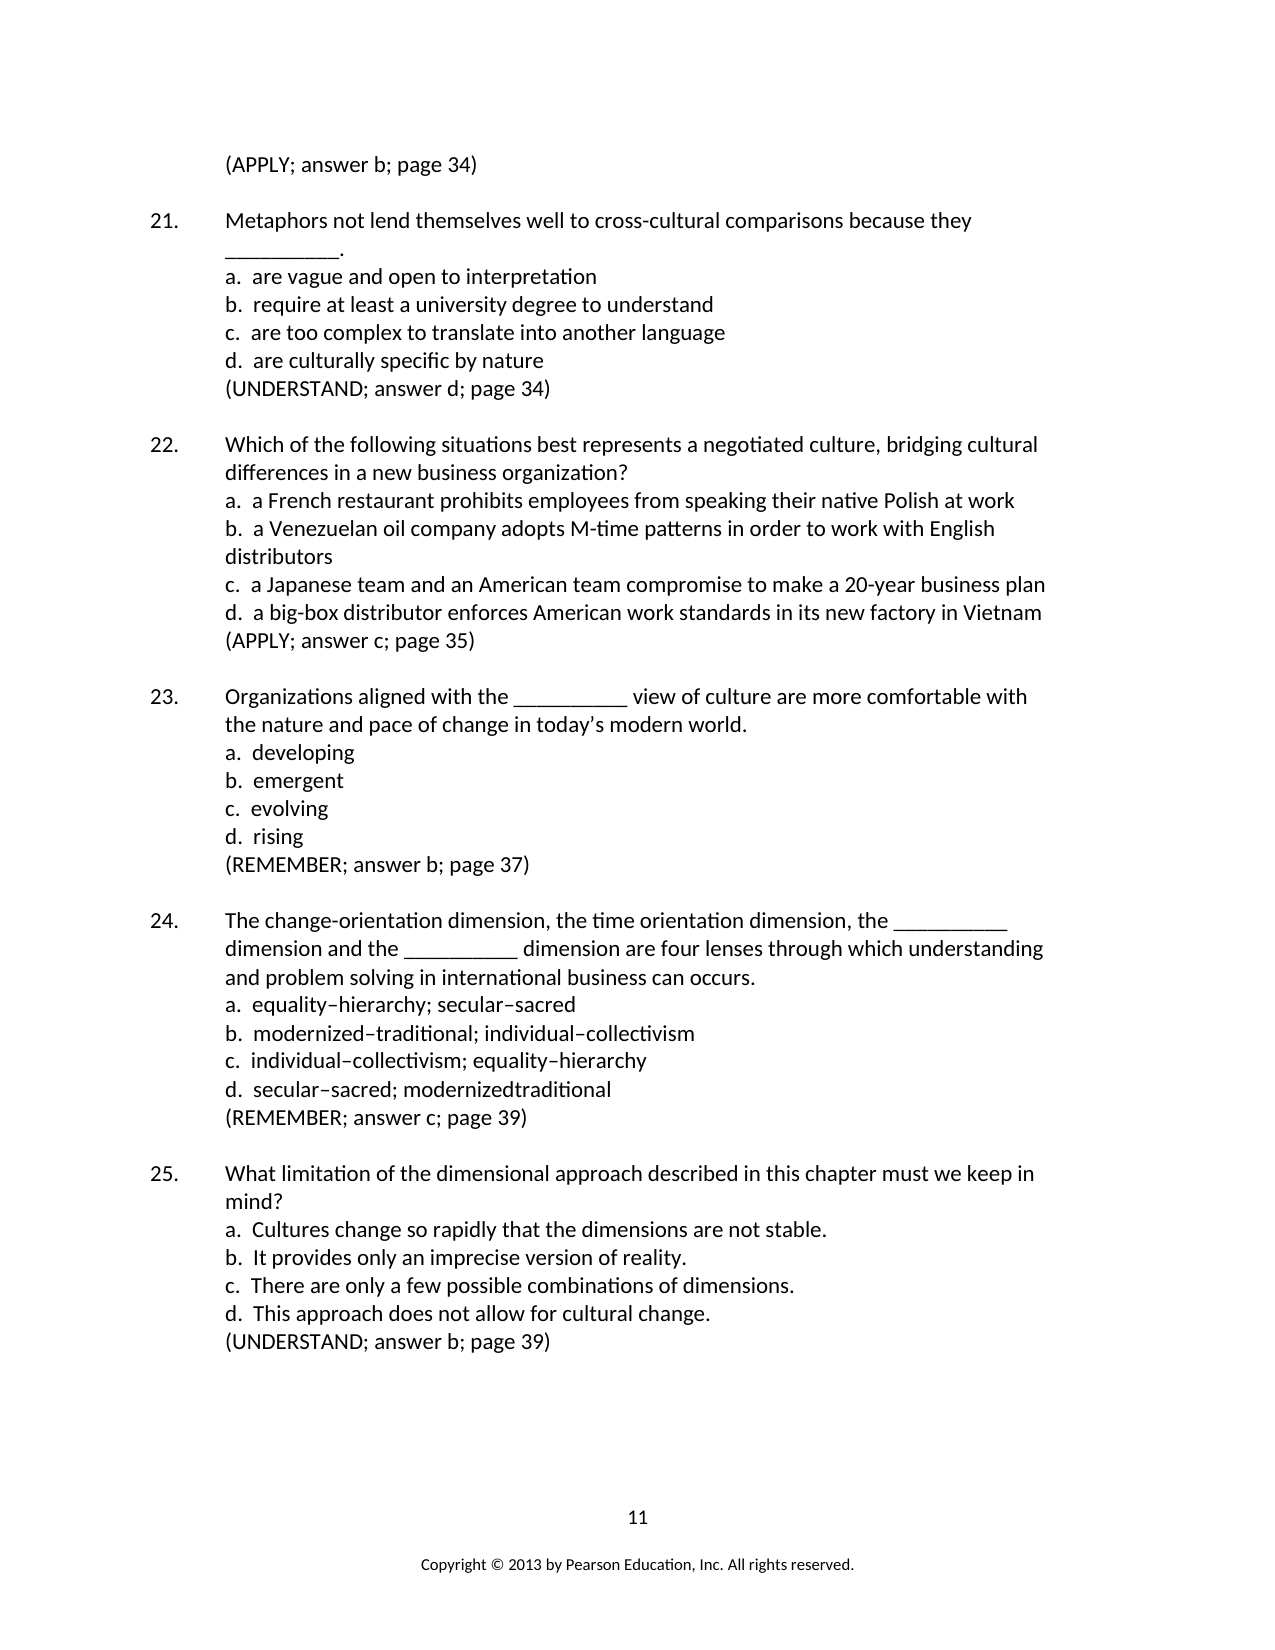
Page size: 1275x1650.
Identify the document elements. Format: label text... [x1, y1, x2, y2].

text b. modernized–traditional; individual–collectivism [150, 1019, 1050, 1047]
text 21. Metaphors not lend themselves well to cross-cultural comparisons because they __________. [150, 206, 1050, 262]
text a. equality–hierarchy; secular–sacred [150, 991, 1050, 1019]
text 23. Organizations aligned with the __________ view of culture are more comfortable with the nature and pace of change in today’s modern world. [150, 682, 1050, 738]
text a. are vague and open to interpretation [150, 262, 1050, 290]
text a. developing [150, 738, 1050, 766]
text a. Cultures change so rapidly that the dimensions are not stable. [150, 1215, 1050, 1243]
text a. a French restaurant prohibits employees from speaking their native Polish at work [150, 486, 1050, 514]
text c. are too complex to translate into another language [150, 318, 1050, 346]
text d. a big-box distributor enforces American work standards in its new factory in Vietnam [150, 598, 1050, 626]
text (UNDERSTAND; answer b; page 39) [150, 1327, 1050, 1355]
text c. individual–collectivism; equality–hierarchy [150, 1047, 1050, 1075]
text (REMEMBER; answer b; page 37) [150, 851, 1050, 878]
text (UNDERSTAND; answer d; page 34) [150, 374, 1050, 402]
text 25. What limitation of the dimensional approach described in this chapter must we keep in mind? [150, 1159, 1050, 1215]
text c. a Japanese team and an American team compromise to make a 20-year business plan [150, 570, 1050, 598]
text (REMEMBER; answer c; page 39) [150, 1103, 1050, 1131]
text (APPLY; answer b; page 34) [150, 150, 1050, 178]
text d. This approach does not allow for cultural change. [150, 1299, 1050, 1327]
text 22. Which of the following situations best represents a negotiated culture, bridging cultural differences in a new business organization? [150, 430, 1050, 486]
text 24. The change-orientation dimension, the time orientation dimension, the __________ dimension and the __________ dimension are four lenses through which understanding and problem solving in international business can occurs. [150, 907, 1050, 991]
text c. evolving [150, 794, 1050, 822]
text d. are culturally specific by nature [150, 346, 1050, 374]
text b. a Venezuelan oil company adopts M-time patterns in order to work with English distributors [150, 514, 1050, 570]
text c. There are only a few possible combinations of dimensions. [150, 1271, 1050, 1299]
text b. It provides only an imprecise version of reality. [150, 1243, 1050, 1271]
text (APPLY; answer c; page 35) [150, 626, 1050, 654]
text b. emergent [150, 766, 1050, 794]
text d. rising [150, 822, 1050, 851]
text d. secular–sacred; modernizedtraditional [150, 1075, 1050, 1103]
text b. require at least a university degree to understand [150, 290, 1050, 318]
